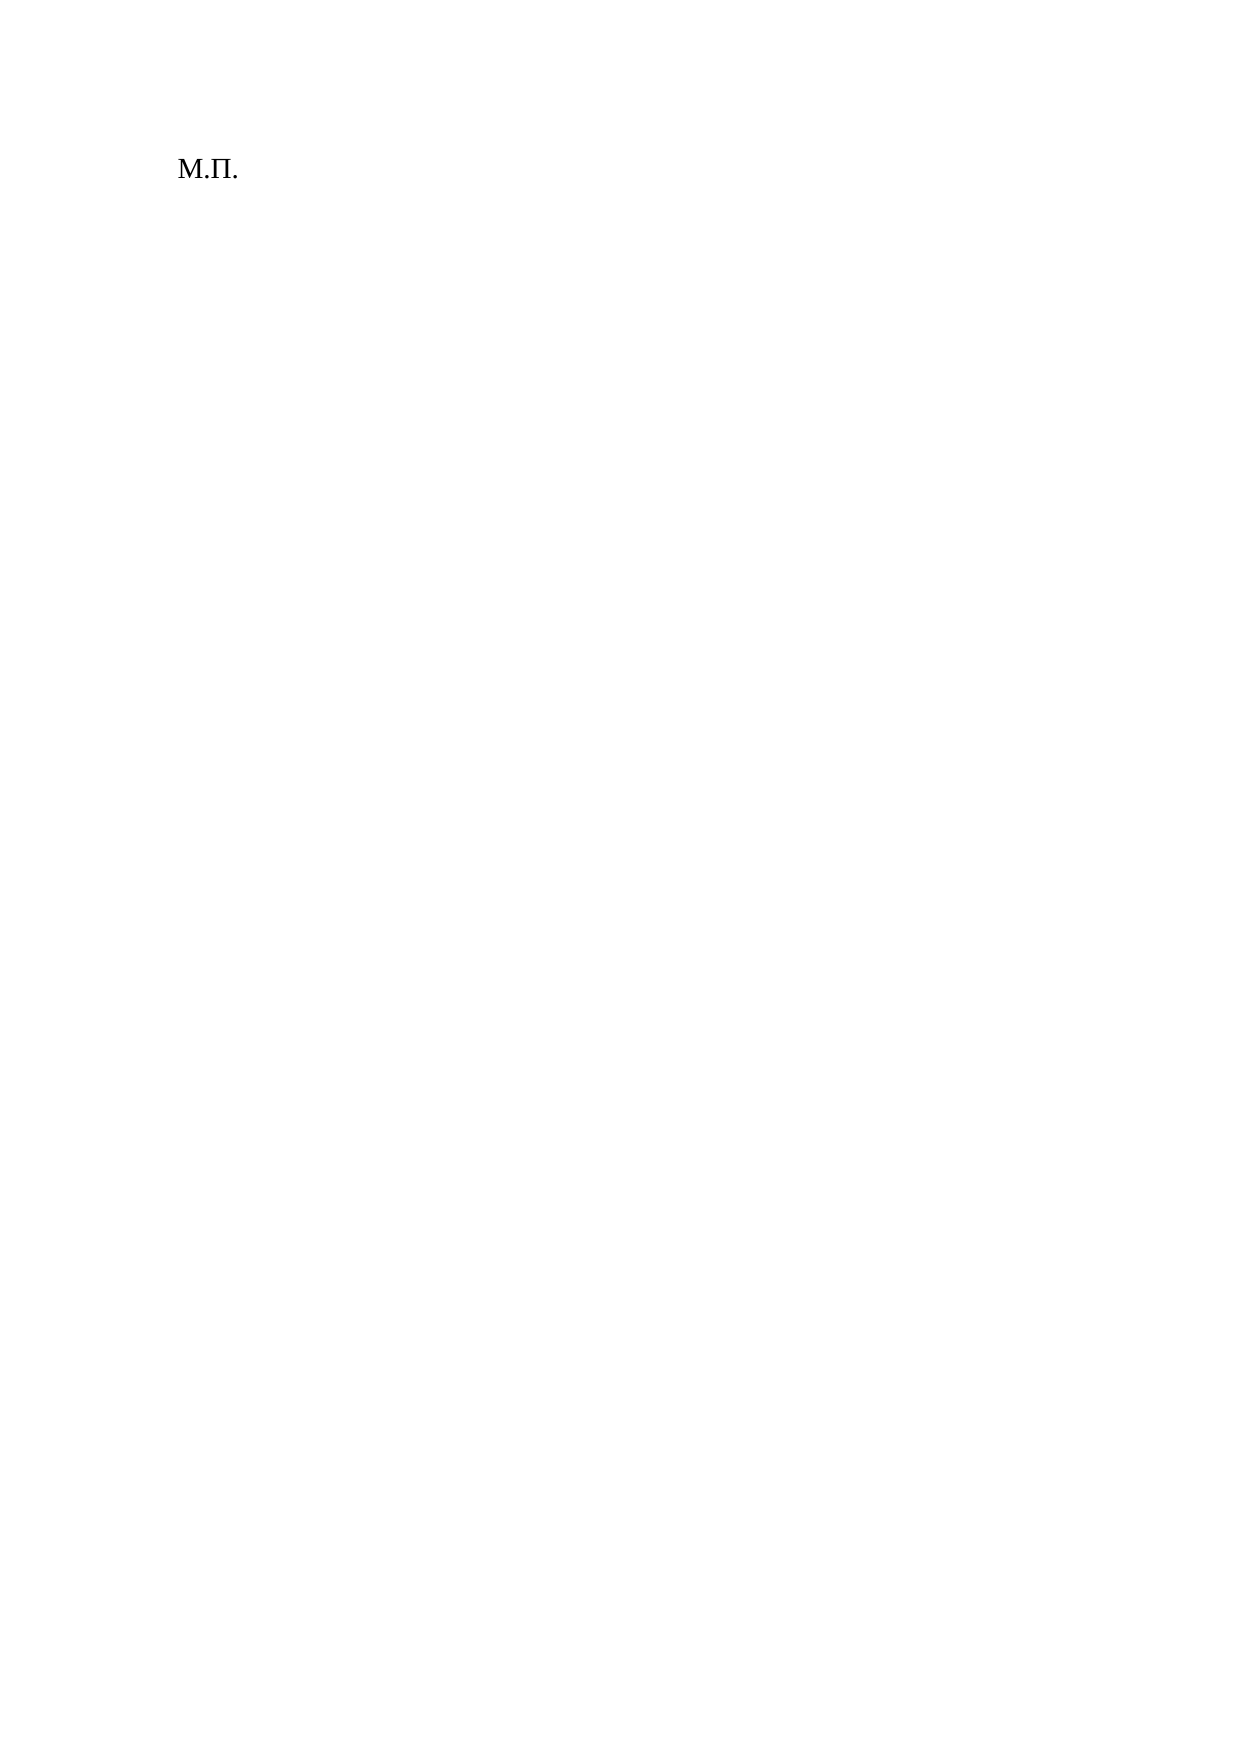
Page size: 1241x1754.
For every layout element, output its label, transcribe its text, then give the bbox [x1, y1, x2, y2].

text М.П. [177, 152, 1152, 185]
